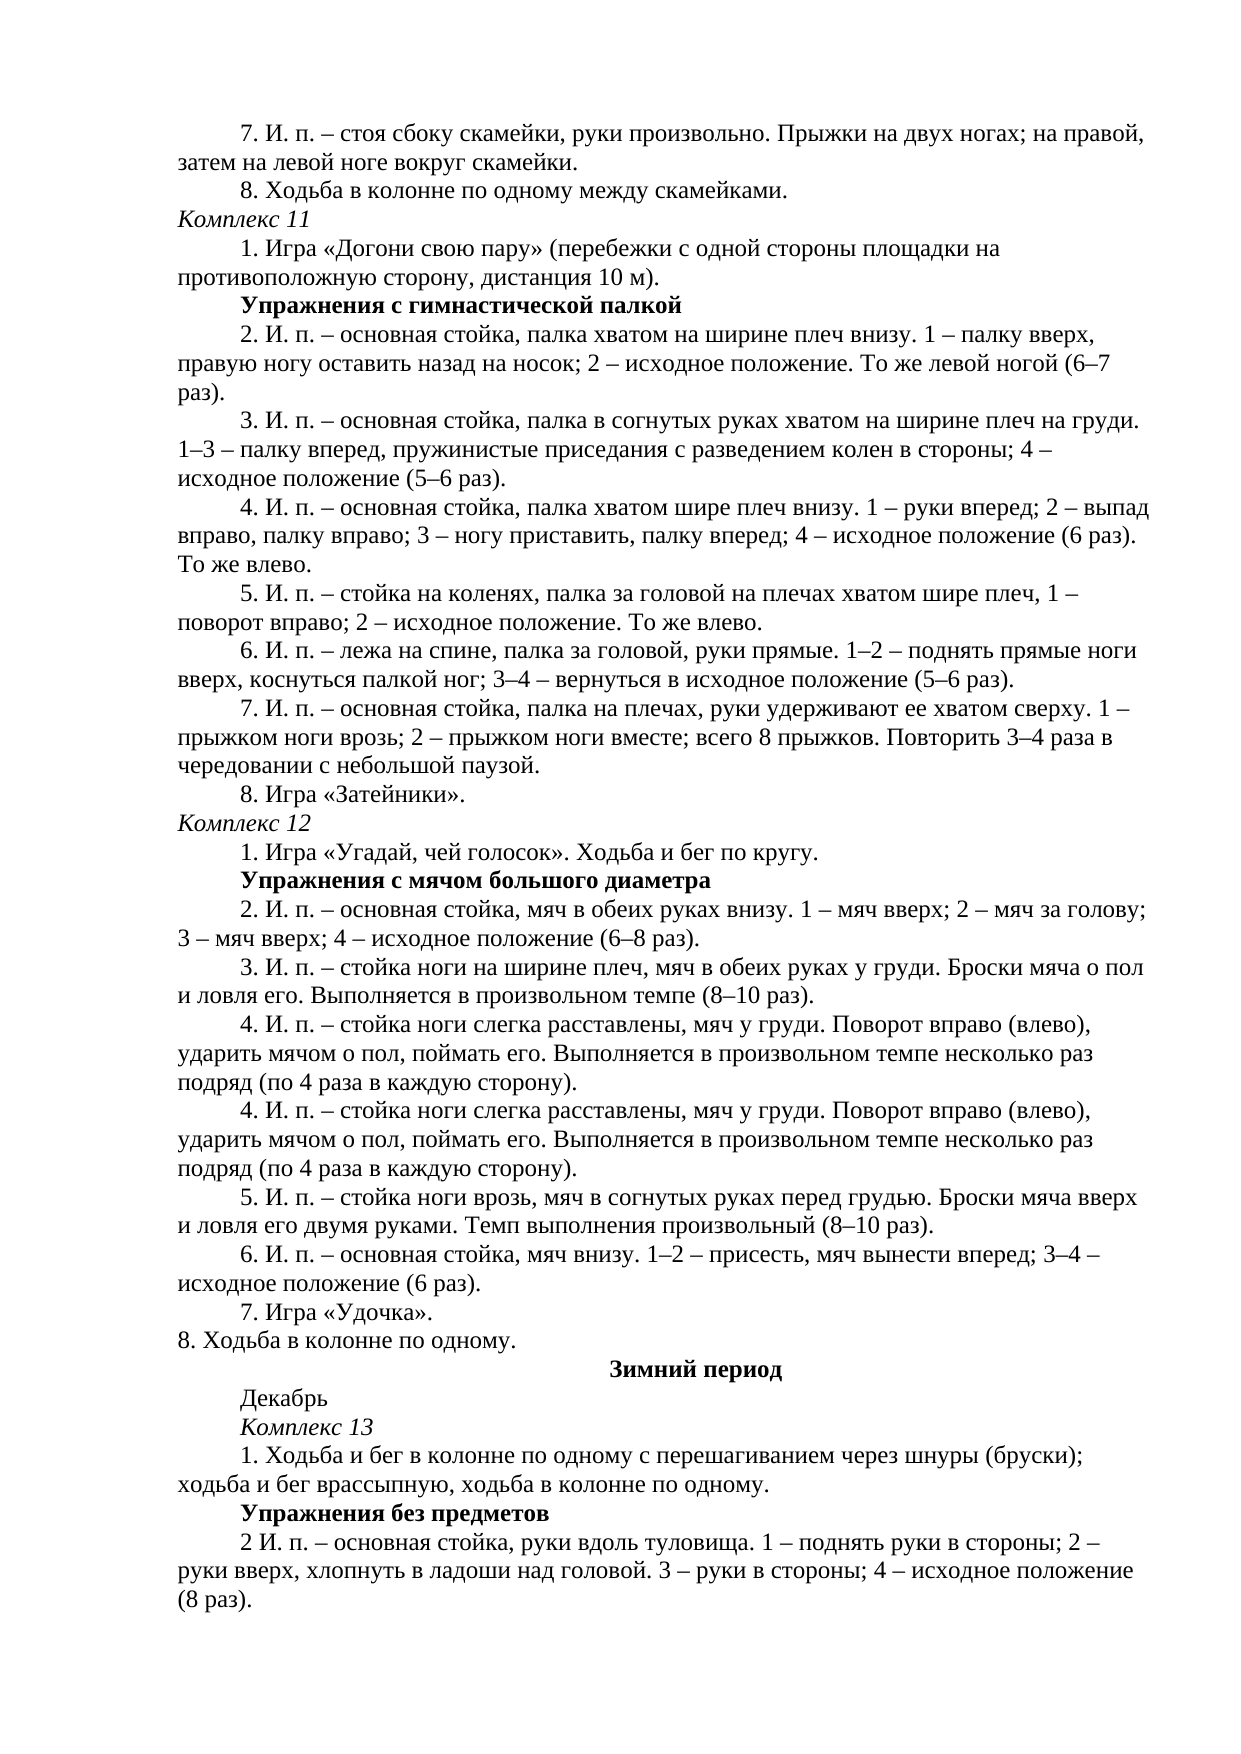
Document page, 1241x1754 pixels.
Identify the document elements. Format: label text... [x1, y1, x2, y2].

text 2 И. п. – основная стойка, руки вдоль туловища. 1 – поднять руки в стороны; 2 – руки вверх, хлопнуть в ладоши над головой. 3 – руки в стороны; 4 – исходное положение (8 раз). [177, 1527, 1152, 1613]
text 5. И. п. – стойка ноги врозь, мяч в согнутых руках перед грудью. Броски мяча вверх и ловля его двумя руками. Темп выполнения произвольный (8–10 раз). [177, 1182, 1152, 1239]
text Комплекс 12 [177, 808, 1152, 837]
text 1. Игра «Угадай, чей голосок». Ходьба и бег по кругу. [177, 837, 1152, 866]
text 7. И. п. – стоя сбоку скамейки, руки произвольно. Прыжки на двух ногах; на правой, затем на левой ноге вокруг скамейки. [177, 118, 1152, 176]
text 1. Игра «Догони свою пару» (перебежки с одной стороны площадки на противоположную сторону, дистанция 10 м). [177, 233, 1152, 291]
text 7. Игра «Удочка». [177, 1297, 1152, 1326]
text Упражнения без предметов [177, 1498, 1152, 1527]
text 3. И. п. – стойка ноги на ширине плеч, мяч в обеих руках у груди. Броски мяча о пол и ловля его. Выполняется в произвольном темпе (8–10 раз). [177, 952, 1152, 1009]
text 7. И. п. – основная стойка, палка на плечах, руки удерживают ее хватом сверху. 1 – прыжком ноги врозь; 2 – прыжком ноги вместе; всего 8 прыжков. Повторить 3–4 раза в чередовании с небольшой паузой. [177, 693, 1152, 779]
text 4. И. п. – стойка ноги слегка расставлены, мяч у груди. Поворот вправо (влево), ударить мячом о пол, поймать его. Выполняется в произвольном темпе несколько раз подряд (по 4 раза в каждую сторону). [177, 1096, 1152, 1182]
text Комплекс 13 [177, 1412, 1152, 1441]
text Зимний период [177, 1354, 1152, 1383]
text 4. И. п. – стойка ноги слегка расставлены, мяч у груди. Поворот вправо (влево), ударить мячом о пол, поймать его. Выполняется в произвольном темпе несколько раз подряд (по 4 раза в каждую сторону). [177, 1009, 1152, 1096]
text Декабрь [177, 1383, 1152, 1412]
text 1. Ходьба и бег в колонне по одному с перешагиванием через шнуры (бруски); ходьба и бег врассыпную, ходьба в колонне по одному. [177, 1441, 1152, 1498]
text 8. Игра «Затейники». [177, 779, 1152, 808]
text 8. Ходьба в колонне по одному. [177, 1326, 1152, 1354]
text Упражнения с мячом большого диаметра [177, 866, 1152, 894]
text 2. И. п. – основная стойка, мяч в обеих руках внизу. 1 – мяч вверх; 2 – мяч за голову; 3 – мяч вверх; 4 – исходное положение (6–8 раз). [177, 894, 1152, 952]
text 2. И. п. – основная стойка, палка хватом на ширине плеч внизу. 1 – палку вверх, правую ногу оставить назад на носок; 2 – исходное положение. То же левой ногой (6–7 раз). [177, 319, 1152, 406]
text Комплекс 11 [177, 204, 1152, 233]
text 3. И. п. – основная стойка, палка в согнутых руках хватом на ширине плеч на груди. 1–3 – палку вперед, пружинистые приседания с разведением колен в стороны; 4 – исходное положение (5–6 раз). [177, 406, 1152, 492]
text 6. И. п. – основная стойка, мяч внизу. 1–2 – присесть, мяч вынести вперед; 3–4 – исходное положение (6 раз). [177, 1239, 1152, 1297]
text Упражнения с гимнастической палкой [177, 291, 1152, 319]
text 8. Ходьба в колонне по одному между скамейками. [177, 176, 1152, 204]
text 6. И. п. – лежа на спине, палка за головой, руки прямые. 1–2 – поднять прямые ноги вверх, коснуться палкой ног; 3–4 – вернуться в исходное положение (5–6 раз). [177, 636, 1152, 693]
text 4. И. п. – основная стойка, палка хватом шире плеч внизу. 1 – руки вперед; 2 – выпад вправо, палку вправо; 3 – ногу приставить, палку вперед; 4 – исходное положение (6 раз). То же влево. [177, 492, 1152, 578]
text 5. И. п. – стойка на коленях, палка за головой на плечах хватом шире плеч, 1 – поворот вправо; 2 – исходное положение. То же влево. [177, 578, 1152, 636]
